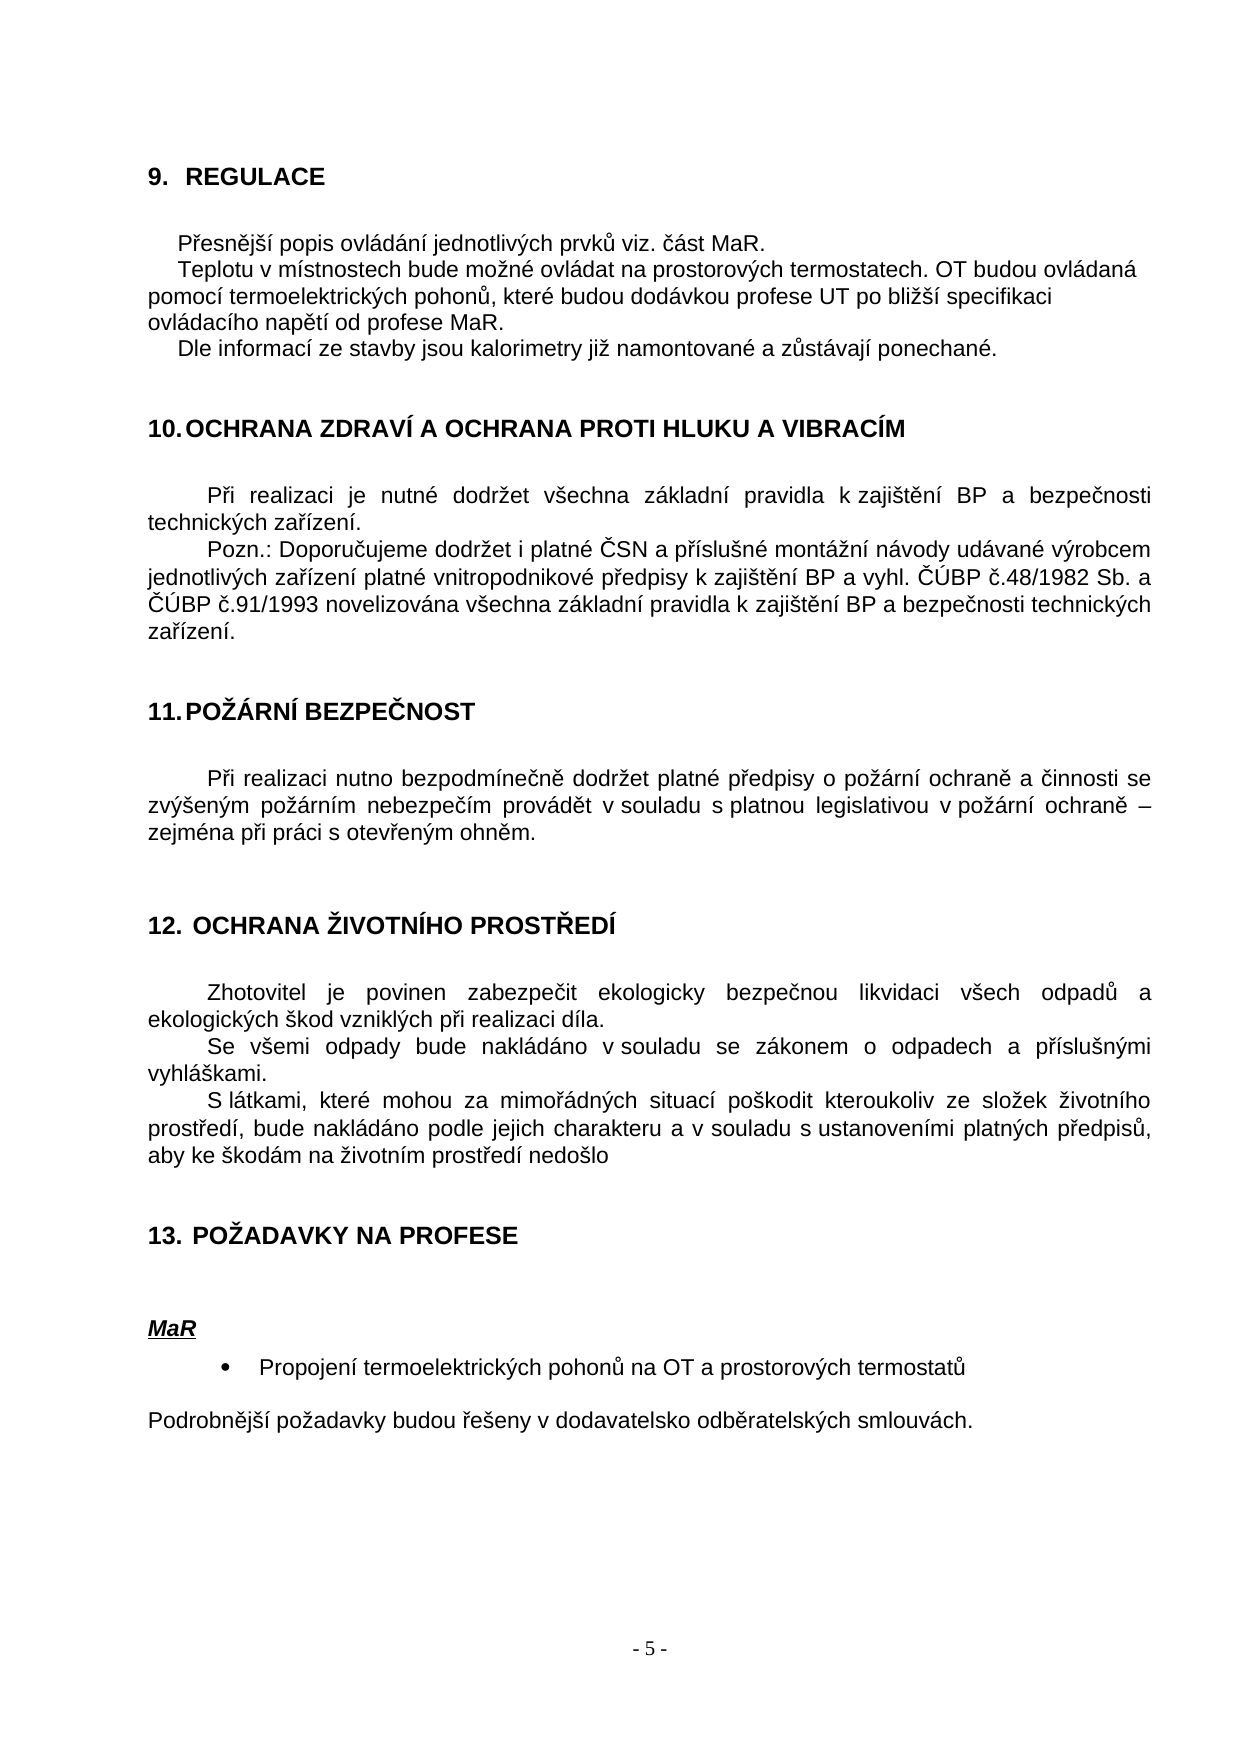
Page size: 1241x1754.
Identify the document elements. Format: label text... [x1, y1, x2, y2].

text Přesnější popis ovládání jednotlivých prvků viz. část MaR. [148, 230, 1152, 256]
subtitle POŽÁRNÍ BEZPEČNOST [148, 697, 1152, 726]
subtitle OCHRANA ZDRAVÍ A OCHRANA PROTI HLUKU A VIBRACÍM [148, 414, 1152, 443]
text S látkami, které mohou za mimořádných situací poškodit kteroukoliv ze složek životního prostředí, bude nakládáno podle jejich charakteru a v souladu s ustanoveními platných předpisů, aby ke škodám na životním prostředí nedošlo [148, 1087, 1152, 1168]
text Teplotu v místnostech bude možné ovládat na prostorových termostatech. OT budou ovládaná pomocí termoelektrických pohonů, které budou dodávkou profese UT po bližší specifikaci ovládacího napětí od profese MaR. [148, 256, 1152, 335]
subtitle MaR [148, 1315, 1152, 1342]
text Pozn.: Doporučujeme dodržet i platné ČSN a příslušné montážní návody udávané výrobcem jednotlivých zařízení platné vnitropodnikové předpisy k zajištění BP a vyhl. ČÚBP č.48/1982 Sb. a ČÚBP č.91/1993 novelizována všechna základní pravidla k zajištění BP a bezpečnosti technických zařízení. [148, 536, 1152, 644]
text Při realizaci je nutné dodržet všechna základní pravidla k zajištění BP a bezpečnosti technických zařízení. [148, 482, 1152, 536]
text Dle informací ze stavby jsou kalorimetry již namontované a zůstávají ponechané. [148, 335, 1152, 362]
subtitle Regulace [148, 162, 1152, 191]
text Podrobnější požadavky budou řešeny v dodavatelsko odběratelských smlouvách. [148, 1407, 1152, 1434]
subtitle OCHRANA ŽIVOTNÍHO PROSTŘEDÍ [148, 911, 1152, 940]
text Se všemi odpady bude nakládáno v souladu se zákonem o odpadech a příslušnými vyhláškami. [148, 1033, 1152, 1087]
list Propojení termoelektrických pohonů na OT a prostorových termostatů [221, 1354, 1152, 1380]
subtitle Požadavky na profese [148, 1221, 1152, 1250]
text Zhotovitel je povinen zabezpečit ekologicky bezpečnou likvidaci všech odpadů a ekologických škod vzniklých při realizaci díla. [148, 979, 1152, 1033]
text Při realizaci nutno bezpodmínečně dodržet platné předpisy o požární ochraně a činnosti se zvýšeným požárním nebezpečím provádět v souladu s platnou legislativou v požární ochraně – zejména při práci s otevřeným ohněm. [148, 765, 1152, 846]
